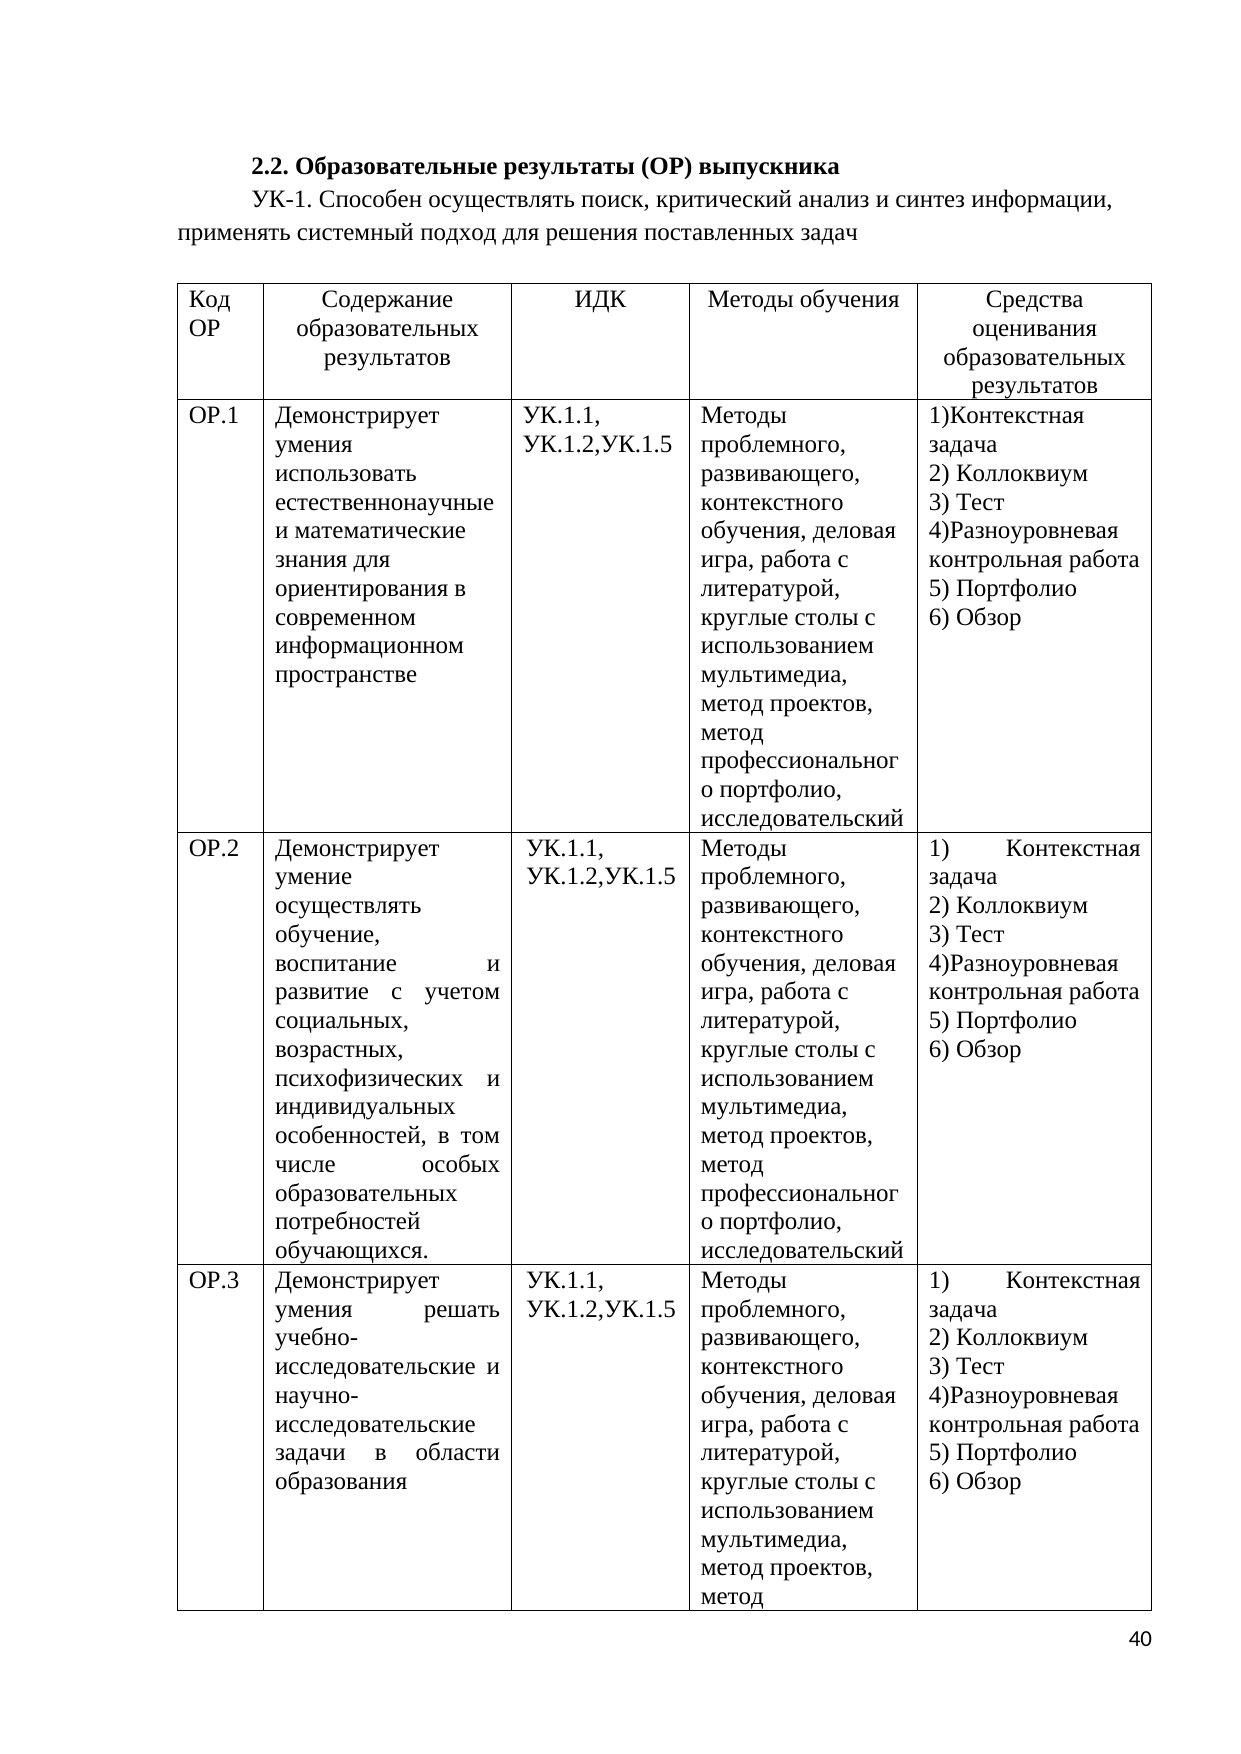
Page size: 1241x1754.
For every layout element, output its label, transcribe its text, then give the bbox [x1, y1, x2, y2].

table_cell 1) Контекстная задача 2) Коллоквиум 3) Тест 4)Разноуровневая контрольная работа 5) Портфолио 6) Обзор [918, 833, 1151, 1264]
table_cell УК.1.1, УК.1.2,УК.1.5 [512, 833, 689, 1264]
table_header Содержание образовательных результатов [264, 284, 511, 399]
table_cell 1)Контекстная задача 2) Коллоквиум 3) Тест 4)Разноуровневая контрольная работа 5) Портфолио 6) Обзор [918, 400, 1151, 832]
table_cell ОР.1 [178, 400, 263, 832]
text 2.2. Образовательные результаты (ОР) выпускника [177, 151, 1138, 180]
table_header ИДК [512, 284, 689, 399]
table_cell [918, 1265, 1151, 1610]
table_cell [690, 1265, 917, 1610]
table_cell Демонстрирует умение осуществлять обучение, воспитание и развитие с учетом социальных, возрастных, психофизических и индивидуальных особенностей, в том числе особых образовательных потребностей обучающихся. [264, 833, 511, 1264]
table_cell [264, 1265, 511, 1610]
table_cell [512, 1265, 689, 1610]
table_header Средства оценивания образовательных результатов [918, 284, 1151, 399]
table_cell УК.1.1, УК.1.2,УК.1.5 [512, 400, 689, 832]
table_header Методы обучения [690, 284, 917, 399]
table_cell ОР.2 [178, 833, 263, 1264]
table_header Код ОР [178, 284, 263, 399]
text УК-1. Способен осуществлять поиск, критический анализ и синтез информации, применять системный подход для решения поставленных задач [177, 184, 1152, 246]
table_cell ОР.3 [178, 1265, 263, 1610]
table_cell Демонстрирует умения использовать естественнонаучные и математические знания для ориентирования в современном информационном пространстве [264, 400, 511, 832]
